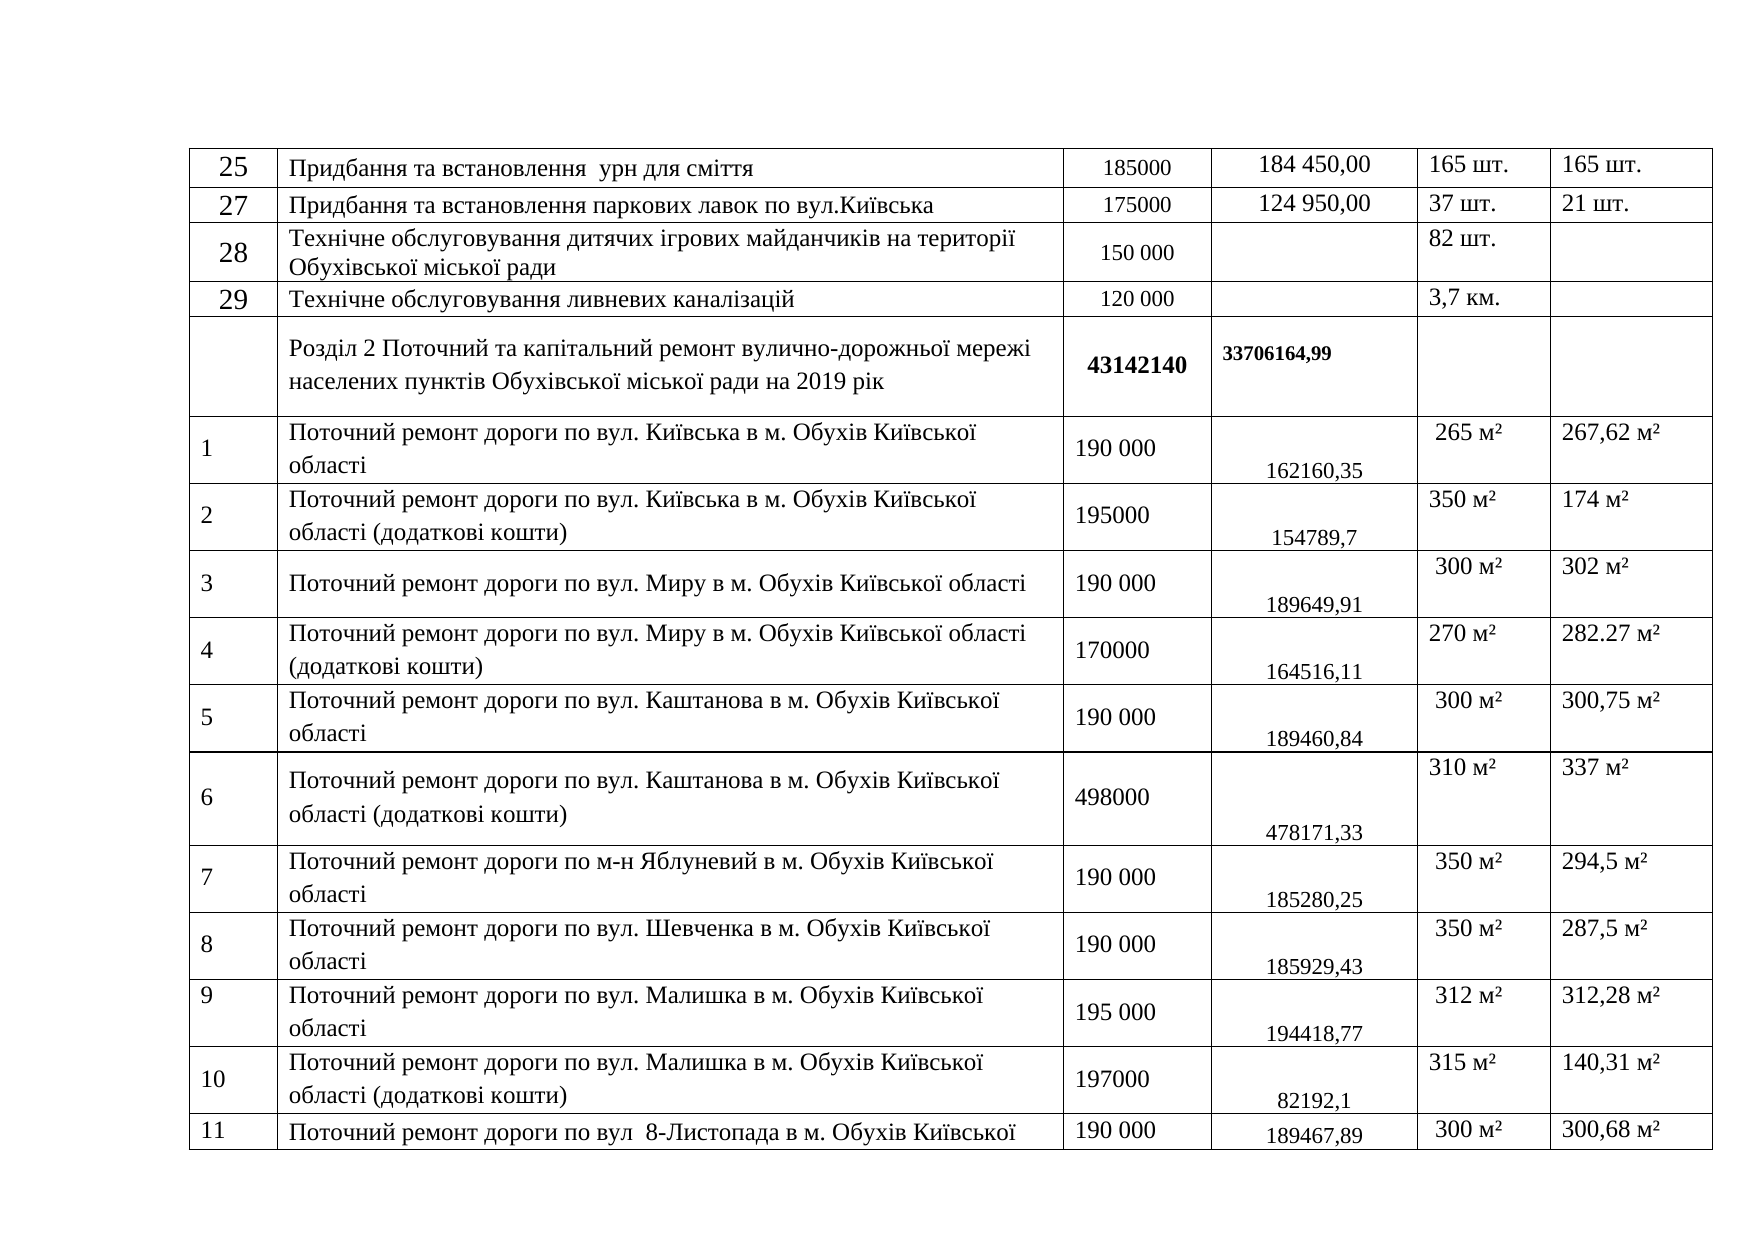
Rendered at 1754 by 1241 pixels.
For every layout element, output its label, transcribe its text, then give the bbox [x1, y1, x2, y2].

table_cell Поточний ремонт дороги по вул. Малишка в м. Обухів Київської області (додаткові кошти) [278, 1047, 1063, 1113]
table_cell 8 [190, 913, 277, 979]
table_cell Розділ 2 Поточний та капітальний ремонт вулично-дорожньої мережі населених пунктів Обухівської міської ради на 2019 рік [278, 317, 1063, 416]
table_cell [1551, 223, 1712, 281]
table_cell Технічне обслуговування ливневих каналізацій [278, 282, 1063, 316]
table_cell Придбання та встановлення паркових лавок по вул.Київська [278, 188, 1063, 222]
table_cell 300 м² [1418, 685, 1550, 751]
table_cell 124 950,00 [1212, 188, 1417, 222]
table_cell 2 [190, 484, 277, 550]
table_cell 282.27 м² [1551, 618, 1712, 684]
table_cell 287,5 м² [1551, 913, 1712, 979]
table_cell 194418,77 [1212, 980, 1417, 1046]
table_cell Поточний ремонт дороги по вул. Малишка в м. Обухів Київської області [278, 980, 1063, 1046]
table_cell [1212, 223, 1417, 281]
table_cell Поточний ремонт дороги по вул. Каштанова в м. Обухів Київської області (додаткові кошти) [278, 753, 1063, 845]
table_cell 154789,7 [1212, 484, 1417, 550]
table_cell 190 000 [1064, 1114, 1211, 1149]
table_cell Поточний ремонт дороги по вул. Шевченка в м. Обухів Київської області [278, 913, 1063, 979]
table_cell 33706164,99 [1212, 317, 1417, 416]
table_cell 190 000 [1064, 417, 1211, 483]
table_cell 184 450,00 [1212, 149, 1417, 187]
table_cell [278, 1114, 1063, 1149]
table_cell 165 шт. [1551, 149, 1712, 187]
table_cell 174 м² [1551, 484, 1712, 550]
table_cell 11 [190, 1114, 277, 1149]
table_cell 310 м² [1418, 753, 1550, 845]
table_cell 6 [190, 753, 277, 845]
table_cell [1212, 282, 1417, 316]
table_cell Технічне обслуговування дитячих ігрових майданчиків на території Обухівської міської ради [278, 223, 1063, 281]
table_cell 190 000 [1064, 551, 1211, 617]
table_cell 165 шт. [1418, 149, 1550, 187]
table_cell 185280,25 [1212, 846, 1417, 912]
table_cell 29 [190, 282, 277, 316]
table_cell 300 м² [1418, 1114, 1550, 1149]
table_cell 195 000 [1064, 980, 1211, 1046]
table_cell 478171,33 [1212, 753, 1417, 845]
table_cell 190 000 [1064, 846, 1211, 912]
table_cell 189460,84 [1212, 685, 1417, 751]
table_cell 7 [190, 846, 277, 912]
table_cell 4 [190, 618, 277, 684]
table_cell 25 [190, 149, 277, 187]
table_cell 164516,11 [1212, 618, 1417, 684]
table_cell 315 м² [1418, 1047, 1550, 1113]
table_cell 302 м² [1551, 551, 1712, 617]
table_cell 170000 [1064, 618, 1211, 684]
table_cell 43142140 [1064, 317, 1211, 416]
table_cell [190, 317, 277, 416]
table_cell 1 [190, 417, 277, 483]
table_cell Поточний ремонт дороги по вул. Миру в м. Обухів Київської області [278, 551, 1063, 617]
table_cell [1551, 282, 1712, 316]
table_cell 300,75 м² [1551, 685, 1712, 751]
table_cell Придбання та встановлення урн для сміття [278, 149, 1063, 187]
table_cell 189467,89 [1212, 1114, 1417, 1149]
table_cell 82 шт. [1418, 223, 1550, 281]
table_cell 27 [190, 188, 277, 222]
table_cell Поточний ремонт дороги по вул. Київська в м. Обухів Київської області (додаткові кошти) [278, 484, 1063, 550]
table_cell 21 шт. [1551, 188, 1712, 222]
table_cell 350 м² [1418, 913, 1550, 979]
table_cell 312 м² [1418, 980, 1550, 1046]
table_cell 312,28 м² [1551, 980, 1712, 1046]
table_cell 185929,43 [1212, 913, 1417, 979]
table_cell 3,7 км. [1418, 282, 1550, 316]
table_cell 3 [190, 551, 277, 617]
table_cell 270 м² [1418, 618, 1550, 684]
table_cell 9 [190, 980, 277, 1046]
table_cell 162160,35 [1212, 417, 1417, 483]
table_cell Поточний ремонт дороги по вул. Каштанова в м. Обухів Київської області [278, 685, 1063, 751]
table_cell 120 000 [1064, 282, 1211, 316]
table_cell 350 м² [1418, 846, 1550, 912]
table_cell 197000 [1064, 1047, 1211, 1113]
table_cell Поточний ремонт дороги по вул. Київська в м. Обухів Київської області [278, 417, 1063, 483]
table_cell 300,68 м² [1551, 1114, 1712, 1149]
table_cell 185000 [1064, 149, 1211, 187]
table_cell [1418, 317, 1550, 416]
table_cell 337 м² [1551, 753, 1712, 845]
table_cell 300 м² [1418, 551, 1550, 617]
table_cell 190 000 [1064, 913, 1211, 979]
table_cell 82192,1 [1212, 1047, 1417, 1113]
table_cell Поточний ремонт дороги по вул. Миру в м. Обухів Київської області (додаткові кошти) [278, 618, 1063, 684]
table_cell Поточний ремонт дороги по м-н Яблуневий в м. Обухів Київської області [278, 846, 1063, 912]
table_cell 28 [190, 223, 277, 281]
table_cell 140,31 м² [1551, 1047, 1712, 1113]
table_cell 498000 [1064, 753, 1211, 845]
table_cell 5 [190, 685, 277, 751]
table_cell 190 000 [1064, 685, 1211, 751]
table_cell 294,5 м² [1551, 846, 1712, 912]
table_cell 10 [190, 1047, 277, 1113]
table_cell 267,62 м² [1551, 417, 1712, 483]
table_cell 150 000 [1064, 223, 1211, 281]
table_cell [1551, 317, 1712, 416]
table_cell 350 м² [1418, 484, 1550, 550]
table_cell 189649,91 [1212, 551, 1417, 617]
table_cell 175000 [1064, 188, 1211, 222]
table_cell 265 м² [1418, 417, 1550, 483]
table_cell 195000 [1064, 484, 1211, 550]
table_cell 37 шт. [1418, 188, 1550, 222]
